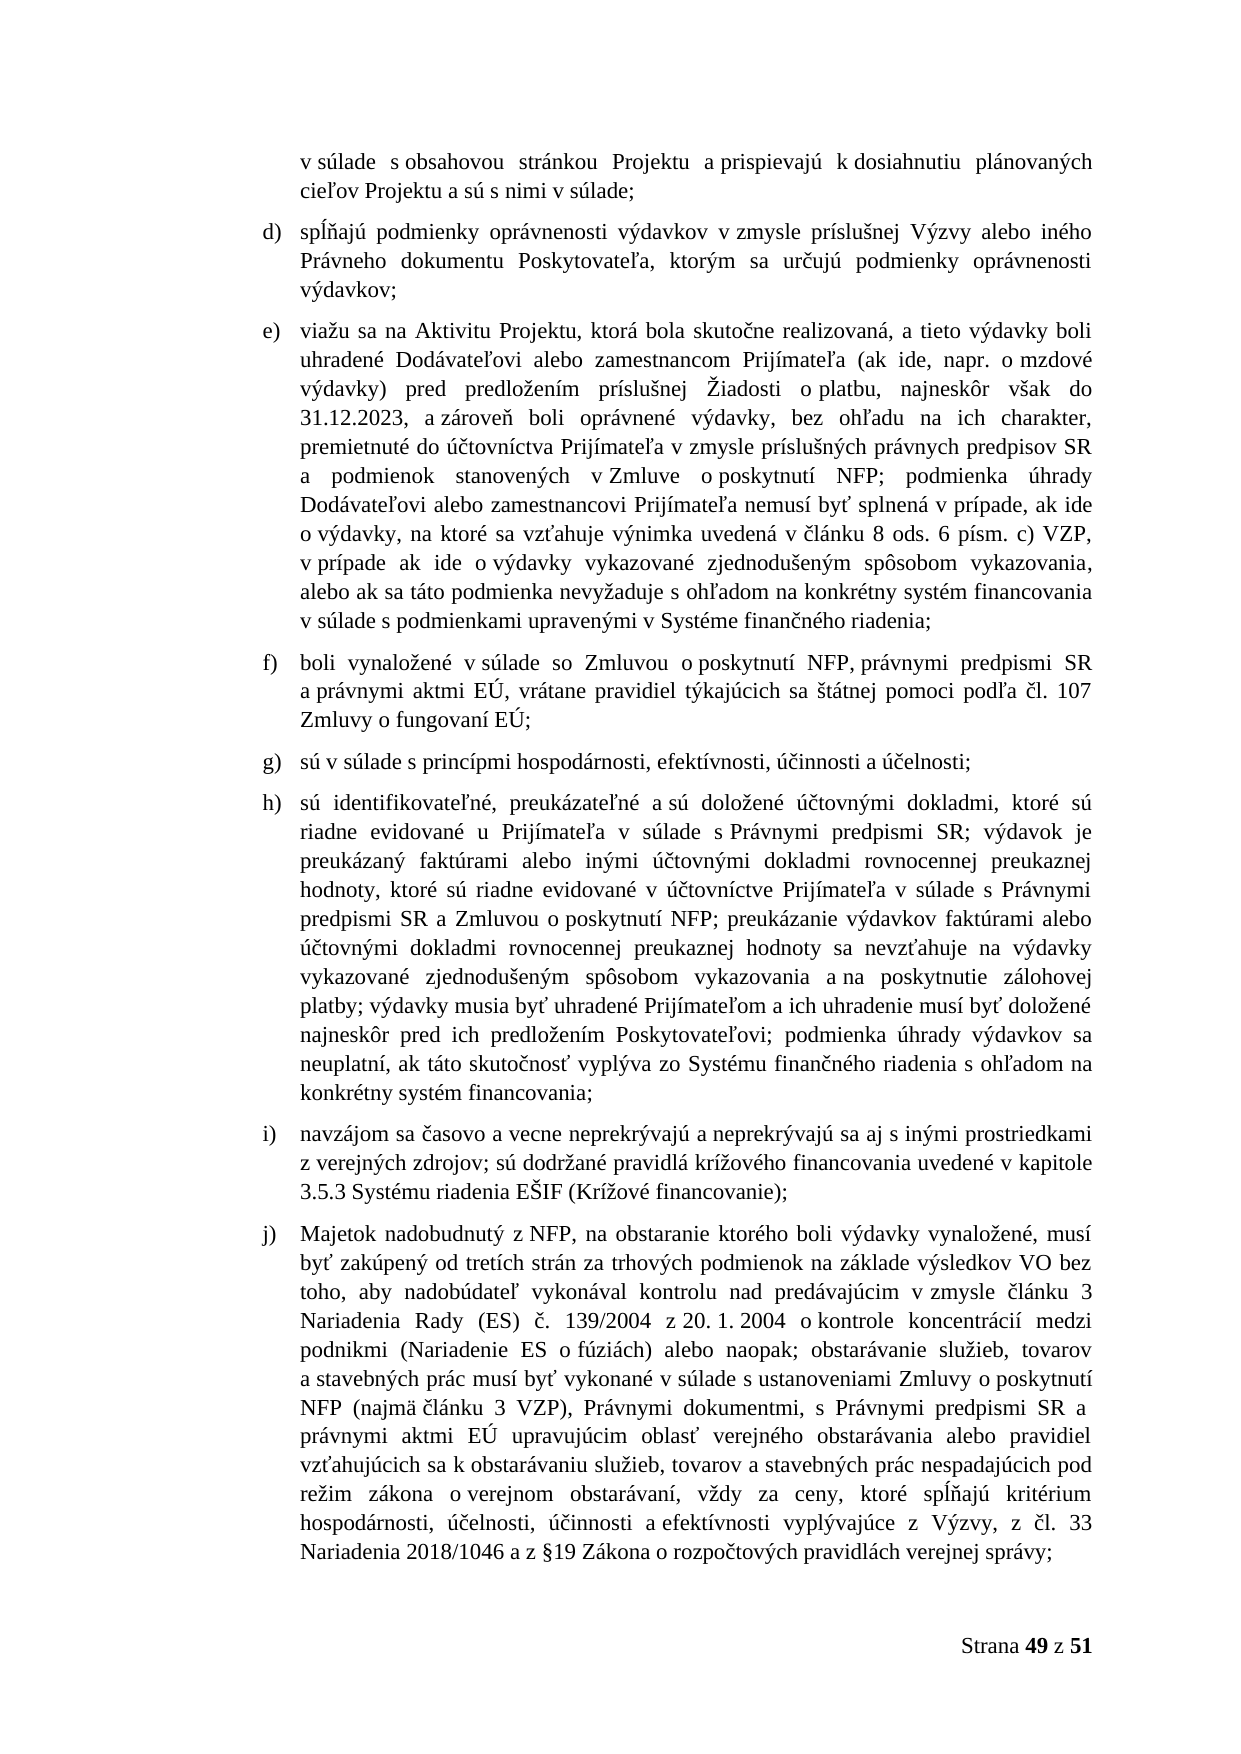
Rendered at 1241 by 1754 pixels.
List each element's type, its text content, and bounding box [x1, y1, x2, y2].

list boli vynaložené v súlade so Zmluvou o poskytnutí NFP, právnymi predpismi SR a právnymi aktmi EÚ, vrátane pravidiel týkajúcich sa štátnej pomoci podľa čl. 107 Zmluvy o fungovaní EÚ; [262, 648, 1092, 733]
list spĺňajú podmienky oprávnenosti výdavkov v zmysle príslušnej Výzvy alebo iného Právneho dokumentu Poskytovateľa, ktorým sa určujú podmienky oprávnenosti výdavkov; [262, 218, 1092, 302]
list sú v súlade s princípmi hospodárnosti, efektívnosti, účinnosti a účelnosti; [262, 748, 1092, 774]
list navzájom sa časovo a vecne neprekrývajú a neprekrývajú sa aj s inými prostriedkami z verejných zdrojov; sú dodržané pravidlá krížového financovania uvedené v kapitole 3.5.3 Systému riadenia EŠIF (Krížové financovanie); [262, 1120, 1092, 1205]
list Majetok nadobudnutý z NFP, na obstaranie ktorého boli výdavky vynaložené, musí byť zakúpený od tretích strán za trhových podmienok na základe výsledkov VO bez toho, aby nadobúdateľ vykonával kontrolu nad predávajúcim v zmysle článku 3 Nariadenia Rady (ES) č. 139/2004 z 20. 1. 2004 o kontrole koncentrácií medzi podnikmi (Nariadenie ES o fúziách) alebo naopak; obstarávanie služieb, tovarov a stavebných prác musí byť vykonané v súlade s ustanoveniami Zmluvy o poskytnutí NFP (najmä článku 3 VZP), Právnymi dokumentmi, s Právnymi predpismi SR a právnymi aktmi EÚ upravujúcim oblasť verejného obstarávania alebo pravidiel vzťahujúcich sa k obstarávaniu služieb, tovarov a stavebných prác nespadajúcich pod režim zákona o verejnom obstarávaní, vždy za ceny, ktoré spĺňajú kritérium hospodárnosti, účelnosti, účinnosti a efektívnosti vyplývajúce z Výzvy, z čl. 33 Nariadenia 2018/1046 a z §19 Zákona o rozpočtových pravidlách verejnej správy; [262, 1220, 1092, 1565]
list viažu sa na Aktivitu Projektu, ktorá bola skutočne realizovaná, a tieto výdavky boli uhradené Dodávateľovi alebo zamestnancom Prijímateľa (ak ide, napr. o mzdové výdavky) pred predložením príslušnej Žiadosti o platbu, najneskôr však do 31.12.2023, a zároveň boli oprávnené výdavky, bez ohľadu na ich charakter, premietnuté do účtovníctva Prijímateľa v zmysle príslušných právnych predpisov SR a podmienok stanovených v Zmluve o poskytnutí NFP; podmienka úhrady Dodávateľovi alebo zamestnancovi Prijímateľa nemusí byť splnená v prípade, ak ide o výdavky, na ktoré sa vzťahuje výnimka uvedená v článku 8 ods. 6 písm. c) VZP, v prípade ak ide o výdavky vykazované zjednodušeným spôsobom vykazovania, alebo ak sa táto podmienka nevyžaduje s ohľadom na konkrétny systém financovania v súlade s podmienkami upravenými v Systéme finančného riadenia; [262, 317, 1092, 633]
list sú identifikovateľné, preukázateľné a sú doložené účtovnými dokladmi, ktoré sú riadne evidované u Prijímateľa v súlade s Právnymi predpismi SR; výdavok je preukázaný faktúrami alebo inými účtovnými dokladmi rovnocennej preukaznej hodnoty, ktoré sú riadne evidované v účtovníctve Prijímateľa v súlade s Právnymi predpismi SR a Zmluvou o poskytnutí NFP; preukázanie výdavkov faktúrami alebo účtovnými dokladmi rovnocennej preukaznej hodnoty sa nevzťahuje na výdavky vykazované zjednodušeným spôsobom vykazovania a na poskytnutie zálohovej platby; výdavky musia byť uhradené Prijímateľom a ich uhradenie musí byť doložené najneskôr pred ich predložením Poskytovateľovi; podmienka úhrady výdavkov sa neuplatní, ak táto skutočnosť vyplýva zo Systému finančného riadenia s ohľadom na konkrétny systém financovania; [262, 789, 1092, 1105]
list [262, 148, 1092, 203]
